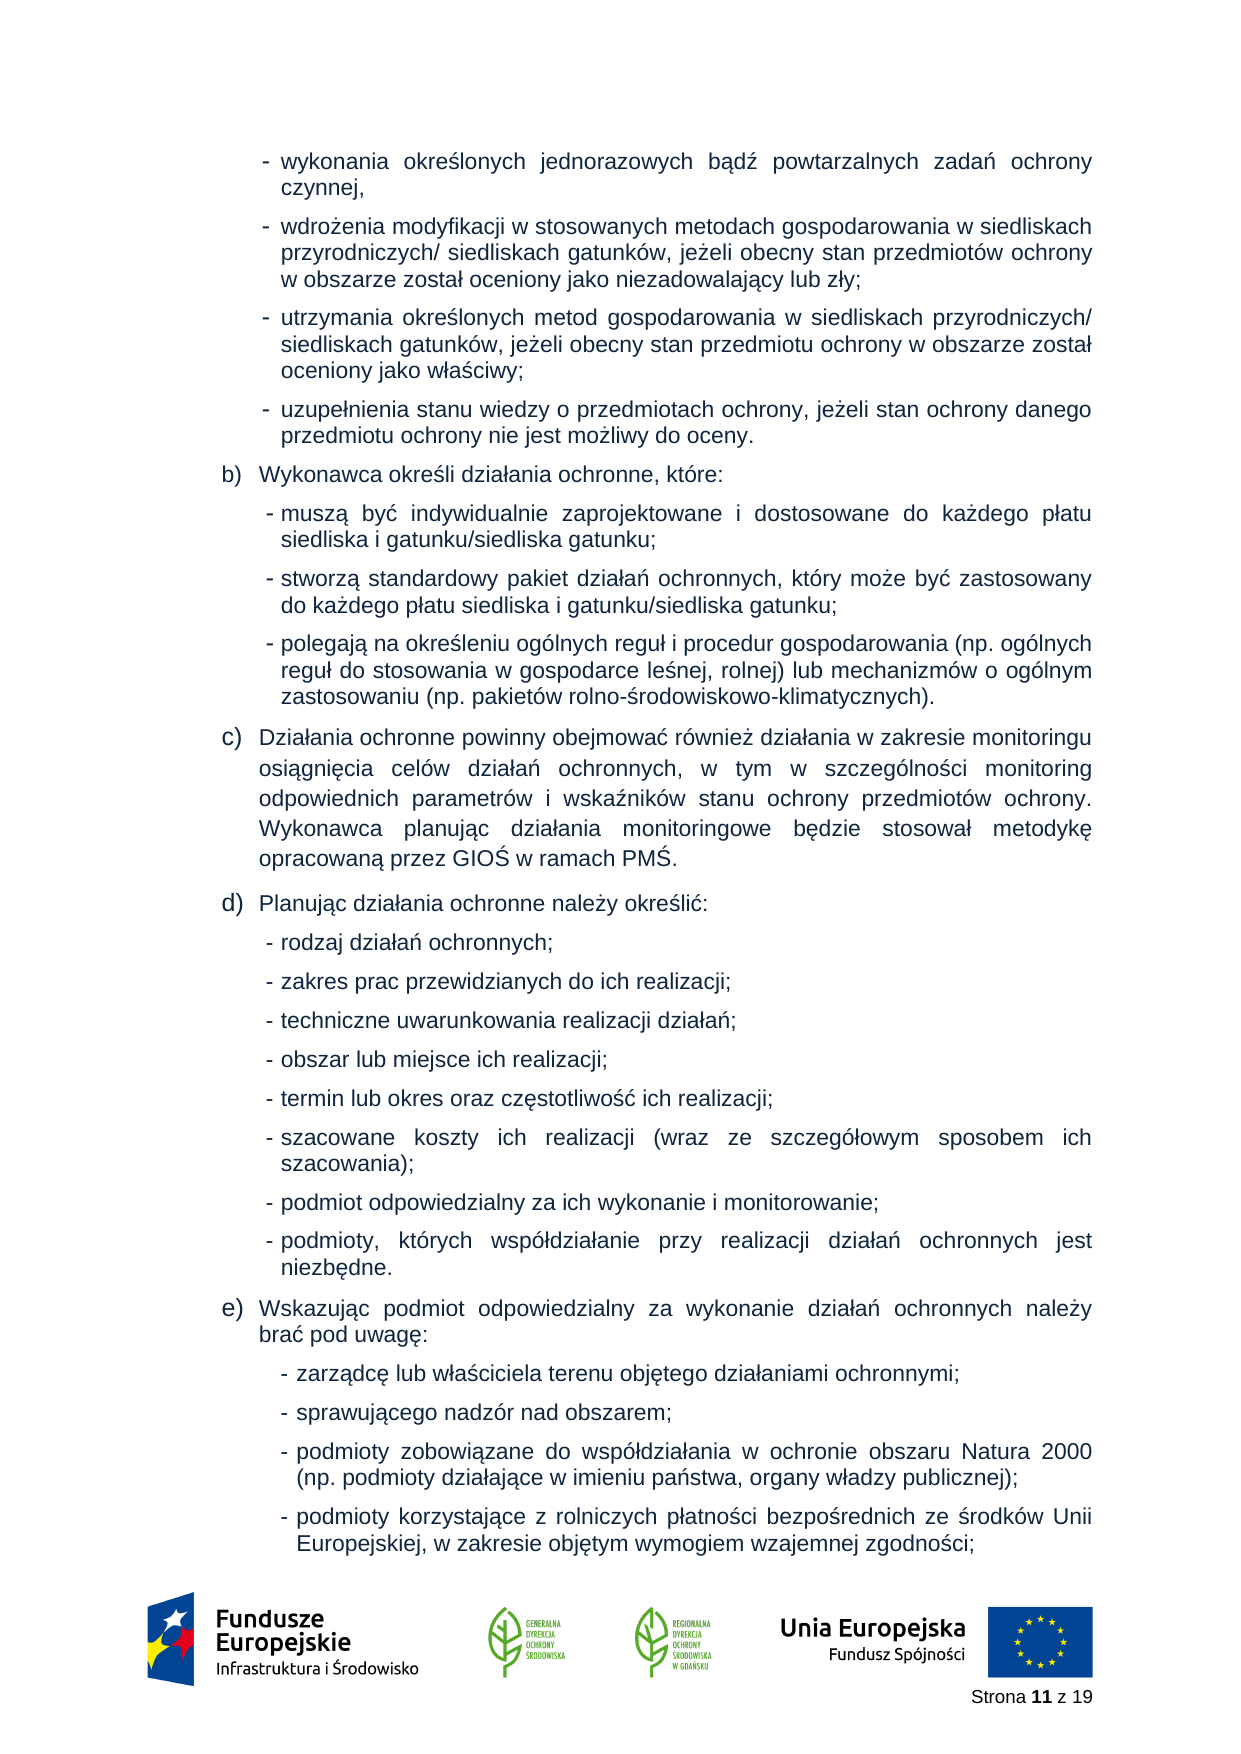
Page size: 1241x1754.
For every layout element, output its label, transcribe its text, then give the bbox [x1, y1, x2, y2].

picture [147, 1592, 1093, 1686]
list techniczne uwarunkowania realizacji działań; [266, 1007, 1093, 1033]
list sprawującego nadzór nad obszarem; [281, 1399, 1093, 1426]
list stworzą standardowy pakiet działań ochronnych, który może być zastosowany do każdego płatu siedliska i gatunku/siedliska gatunku; [266, 565, 1093, 618]
list podmioty zobowiązane do współdziałania w ochronie obszaru Natura 2000 (np. podmioty działające w imieniu państwa, organy władzy publicznej); [281, 1438, 1093, 1491]
list Planując działania ochronne należy określić: [221, 888, 1093, 917]
list szacowane koszty ich realizacji (wraz ze szczegółowym sposobem ich szacowania); [266, 1123, 1093, 1176]
list muszą być indywidualnie zaprojektowane i dostosowane do każdego płatu siedliska i gatunku/siedliska gatunku; [266, 500, 1093, 553]
list podmioty korzystające z rolniczych płatności bezpośrednich ze środków Unii Europejskiej, w zakresie objętym wymogiem wzajemnej zgodności; [281, 1503, 1093, 1556]
list Działania ochronne powinny obejmować również działania w zakresie monitoringu osiągnięcia celów działań ochronnych, w tym w szczególności monitoring odpowiednich parametrów i wskaźników stanu ochrony przedmiotów ochrony. Wykonawca planując działania monitoringowe będzie stosował metodykę opracowaną przez GIOŚ w ramach PMŚ. [221, 722, 1093, 872]
list rodzaj działań ochronnych; [266, 929, 1093, 956]
list utrzymania określonych metod gospodarowania w siedliskach przyrodniczych/ siedliskach gatunków, jeżeli obecny stan przedmiotu ochrony w obszarze został oceniony jako właściwy; [262, 304, 1093, 383]
list zakres prac przewidzianych do ich realizacji; [266, 968, 1093, 994]
list termin lub okres oraz częstotliwość ich realizacji; [266, 1084, 1093, 1111]
list wdrożenia modyfikacji w stosowanych metodach gospodarowania w siedliskach przyrodniczych/ siedliskach gatunków, jeżeli obecny stan przedmiotów ochrony w obszarze został oceniony jako niezadowalający lub zły; [262, 213, 1093, 292]
list podmioty, których współdziałanie przy realizacji działań ochronnych jest niezbędne. [266, 1227, 1093, 1280]
list Wykonawca określi działania ochronne, które: [221, 461, 1093, 487]
list podmiot odpowiedzialny za ich wykonanie i monitorowanie; [266, 1189, 1093, 1215]
list zarządcę lub właściciela terenu objętego działaniami ochronnymi; [281, 1360, 1093, 1387]
list uzupełnienia stanu wiedzy o przedmiotach ochrony, jeżeli stan ochrony danego przedmiotu ochrony nie jest możliwy do oceny. [262, 396, 1093, 449]
list wykonania określonych jednorazowych bądź powtarzalnych zadań ochrony czynnej, [262, 148, 1093, 200]
list polegają na określeniu ogólnych reguł i procedur gospodarowania (np. ogólnych reguł do stosowania w gospodarce leśnej, rolnej) lub mechanizmów o ogólnym zastosowaniu (np. pakietów rolno-środowiskowo-klimatycznych). [266, 630, 1093, 709]
list Wskazując podmiot odpowiedzialny za wykonanie działań ochronnych należy brać pod uwagę: [221, 1293, 1093, 1348]
list obszar lub miejsce ich realizacji; [266, 1046, 1093, 1072]
